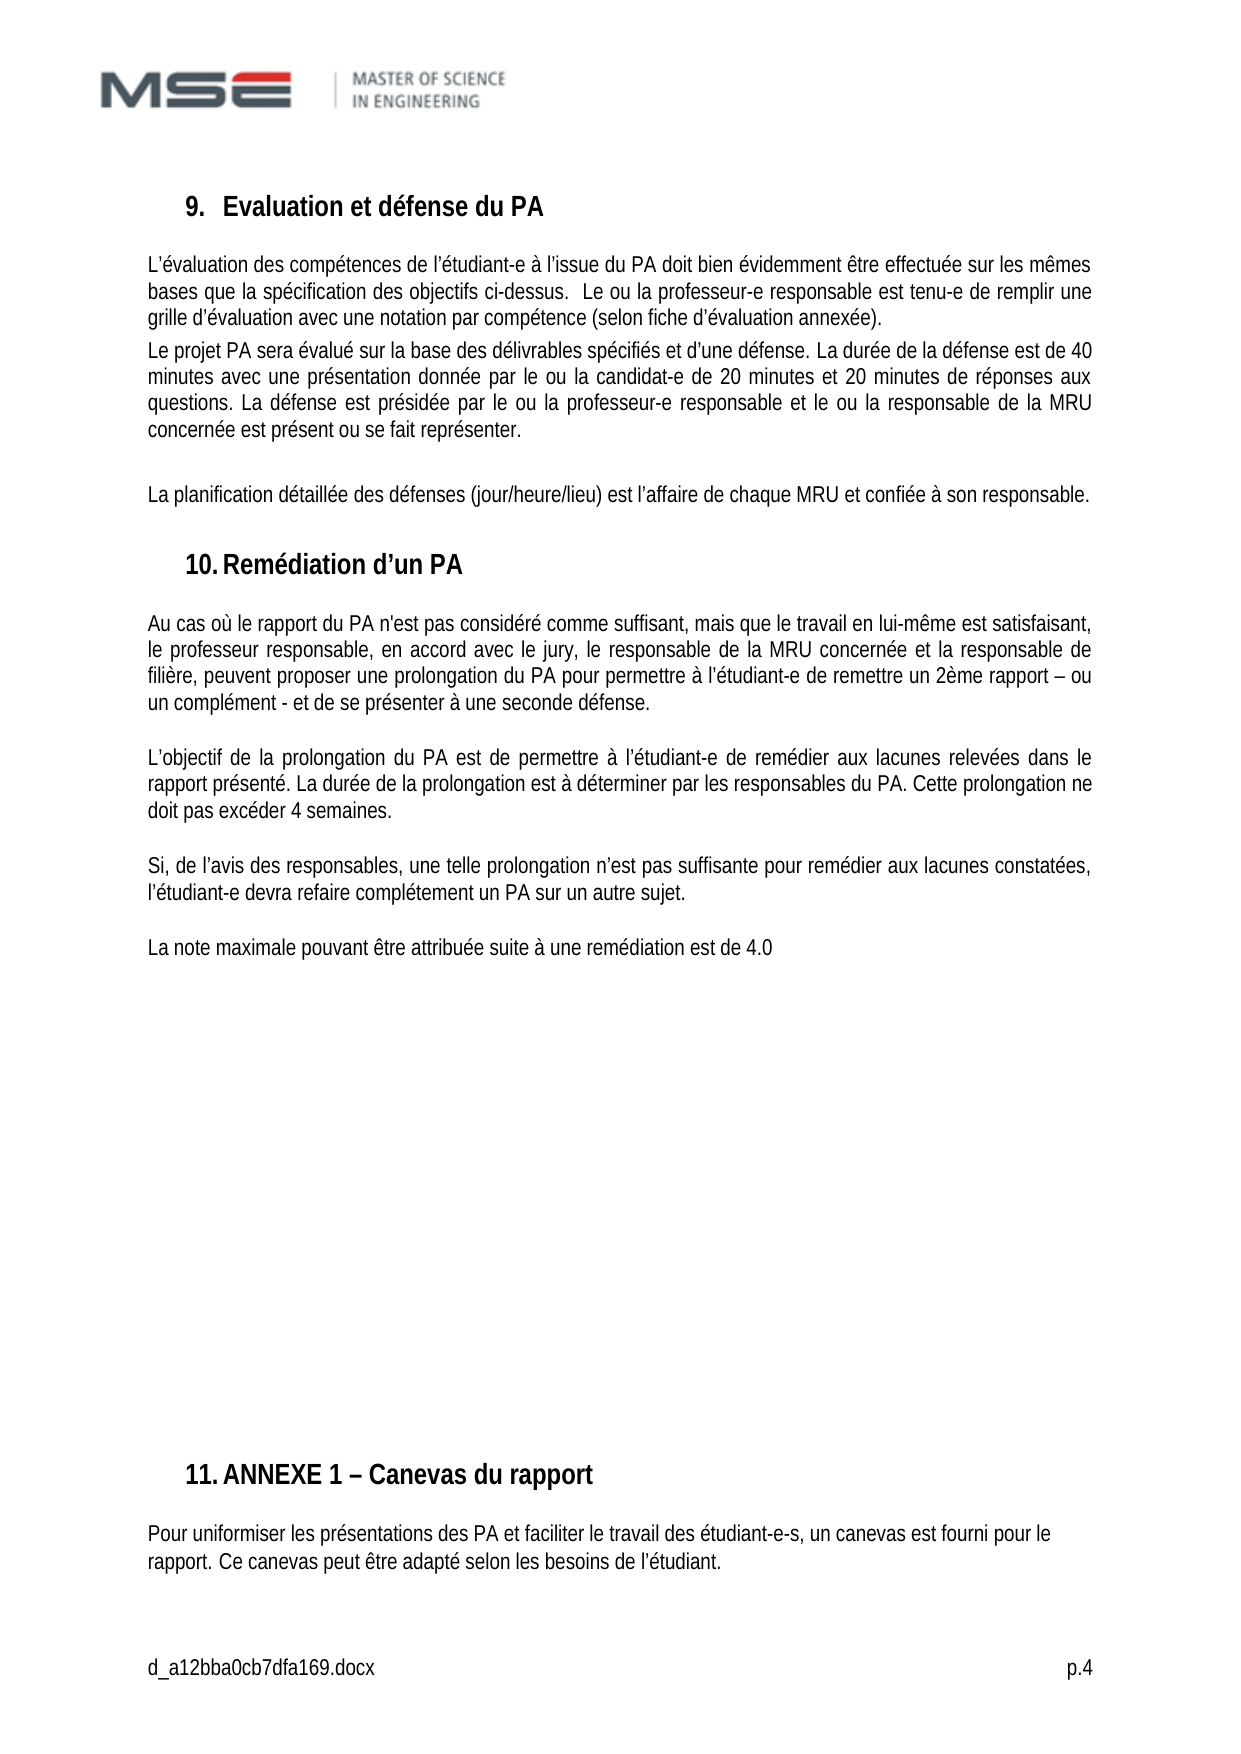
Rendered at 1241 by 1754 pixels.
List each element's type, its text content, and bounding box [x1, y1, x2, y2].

subtitle Remédiation d’un PA [185, 547, 1093, 580]
text Le projet PA sera évalué sur la base des délivrables spécifiés et d’une défense. La durée de la défense est de 40 minutes avec une présentation donnée par le ou la candidat-e de 20 minutes et 20 minutes de réponses aux questions. La défense est présidée par le ou la professeur-e responsable et le ou la responsable de la MRU concernée est présent ou se fait représenter. [148, 337, 1093, 442]
text La planification détaillée des défenses (jour/heure/lieu) est l’affaire de chaque MRU et confiée à son responsable. [148, 481, 1093, 507]
subtitle ANNEXE 1 – Canevas du rapport [185, 1457, 1093, 1490]
picture [91, 37, 541, 156]
text Pour uniformiser les présentations des PA et faciliter le travail des étudiant-e-s, un canevas est fourni pour le rapport. Ce canevas peut être adapté selon les besoins de l’étudiant. [148, 1519, 1093, 1574]
text L’objectif de la prolongation du PA est de permettre à l’étudiant-e de remédier aux lacunes relevées dans le rapport présenté. La durée de la prolongation est à déterminer par les responsables du PA. Cette prolongation ne doit pas excéder 4 semaines. [148, 744, 1093, 823]
text La note maximale pouvant être attribuée suite à une remédiation est de 4.0 [148, 934, 1093, 961]
text Au cas où le rapport du PA n'est pas considéré comme suffisant, mais que le travail en lui-même est satisfaisant, le professeur responsable, en accord avec le jury, le responsable de la MRU concernée et la responsable de filière, peuvent proposer une prolongation du PA pour permettre à l’étudiant-e de remettre un 2ème rapport – ou un complément - et de se présenter à une seconde défense. [148, 609, 1093, 715]
text Si, de l’avis des responsables, une telle prolongation n’est pas suffisante pour remédier aux lacunes constatées, l’étudiant-e devra refaire complétement un PA sur un autre sujet. [148, 852, 1093, 905]
text L’évaluation des compétences de l’étudiant-e à l’issue du PA doit bien évidemment être effectuée sur les mêmes bases que la spécification des objectifs ci-dessus. Le ou la professeur-e responsable est tenu-e de remplir une grille d’évaluation avec une notation par compétence (selon fiche d’évaluation annexée). [148, 251, 1093, 330]
subtitle Evaluation et défense du PA [185, 189, 1093, 222]
